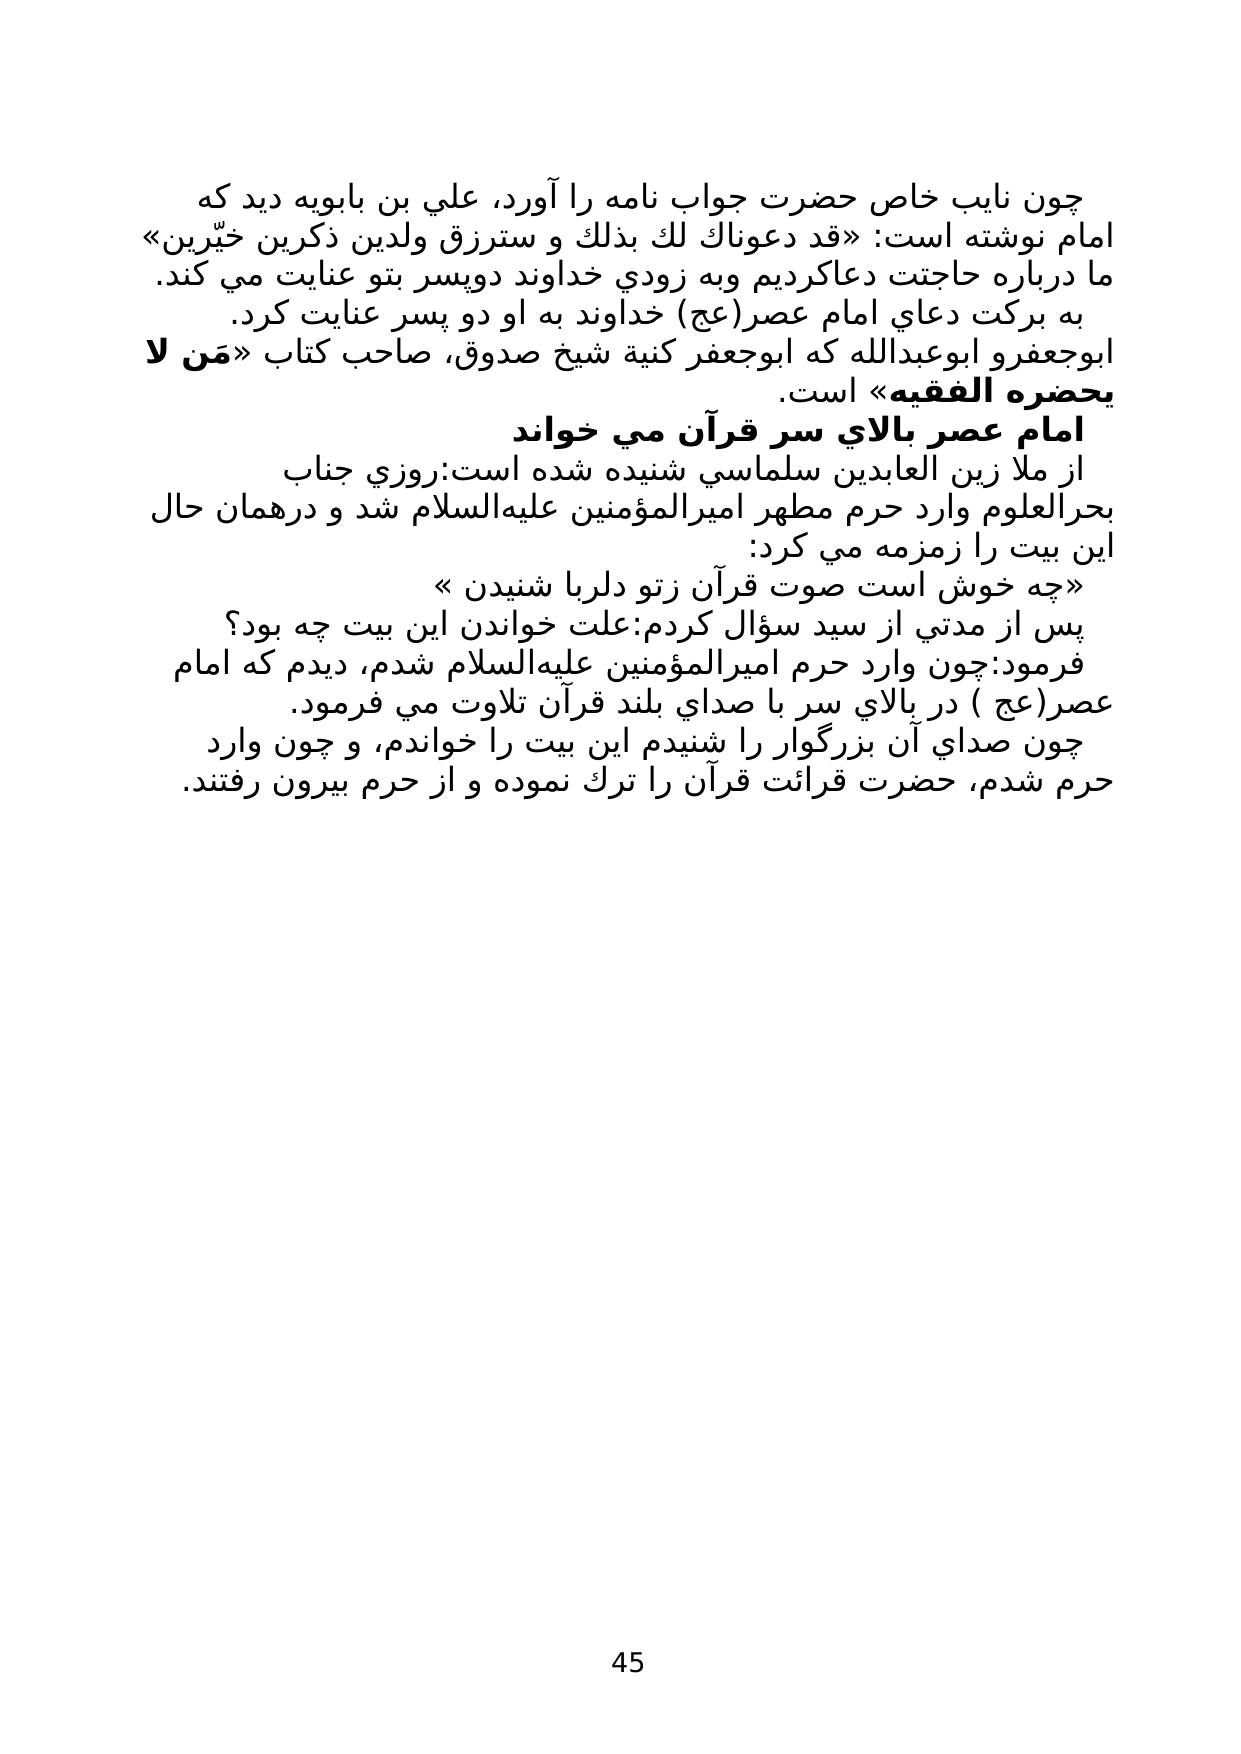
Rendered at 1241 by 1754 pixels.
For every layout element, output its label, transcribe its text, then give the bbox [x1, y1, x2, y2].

text از ملا زين العابدين سلماسي شنيده شده است:روزي جناب بحرالعلوم وارد حرم مطهر اميرالمؤمنين عليه‌السلام شد و درهمان حال اين بيت را زمزمه مي كرد: [141, 449, 1116, 566]
text پس از مدتي از سيد سؤال كردم:علت خواندن اين بيت چه بود؟ [141, 604, 1116, 643]
text چون صداي آن بزرگوار را شنيدم اين بيت را خواندم، و چون وارد حرم شدم، حضرت قرائت قرآن را ترك نموده و از حرم بيرون رفتند. [141, 721, 1116, 799]
text امام عصر بالاي سر قرآن مي خواند [141, 410, 1116, 449]
text فرمود:چون وارد حرم اميرالمؤمنين عليه‌السلام شدم، ديدم كه امام عصر(عج ) در بالاي سر با صداي بلند قرآن تلاوت مي فرمود. [141, 643, 1116, 721]
text «چه خوش است صوت قرآن زتو دلربا شنيدن » [141, 566, 1116, 604]
text چون نايب خاص حضرت جواب نامه را آورد، علي بن بابويه ديد كه امام نوشته است: «قد دعوناك لك بذلك و سترزق ولدين ذكرين خيّرين» ما درباره حاجتت دعاكرديم وبه زودي خداوند دوپسر بتو عنايت مي كند. [141, 177, 1116, 294]
text به بركت دعاي امام عصر(عج) خداوند به او دو پسر عنايت كرد. ابوجعفرو ابوعبدالله كه ابوجعفر كنية شيخ صدوق، صاحب كتاب «مَن لا يحضره الفقيه» است. [141, 294, 1116, 410]
